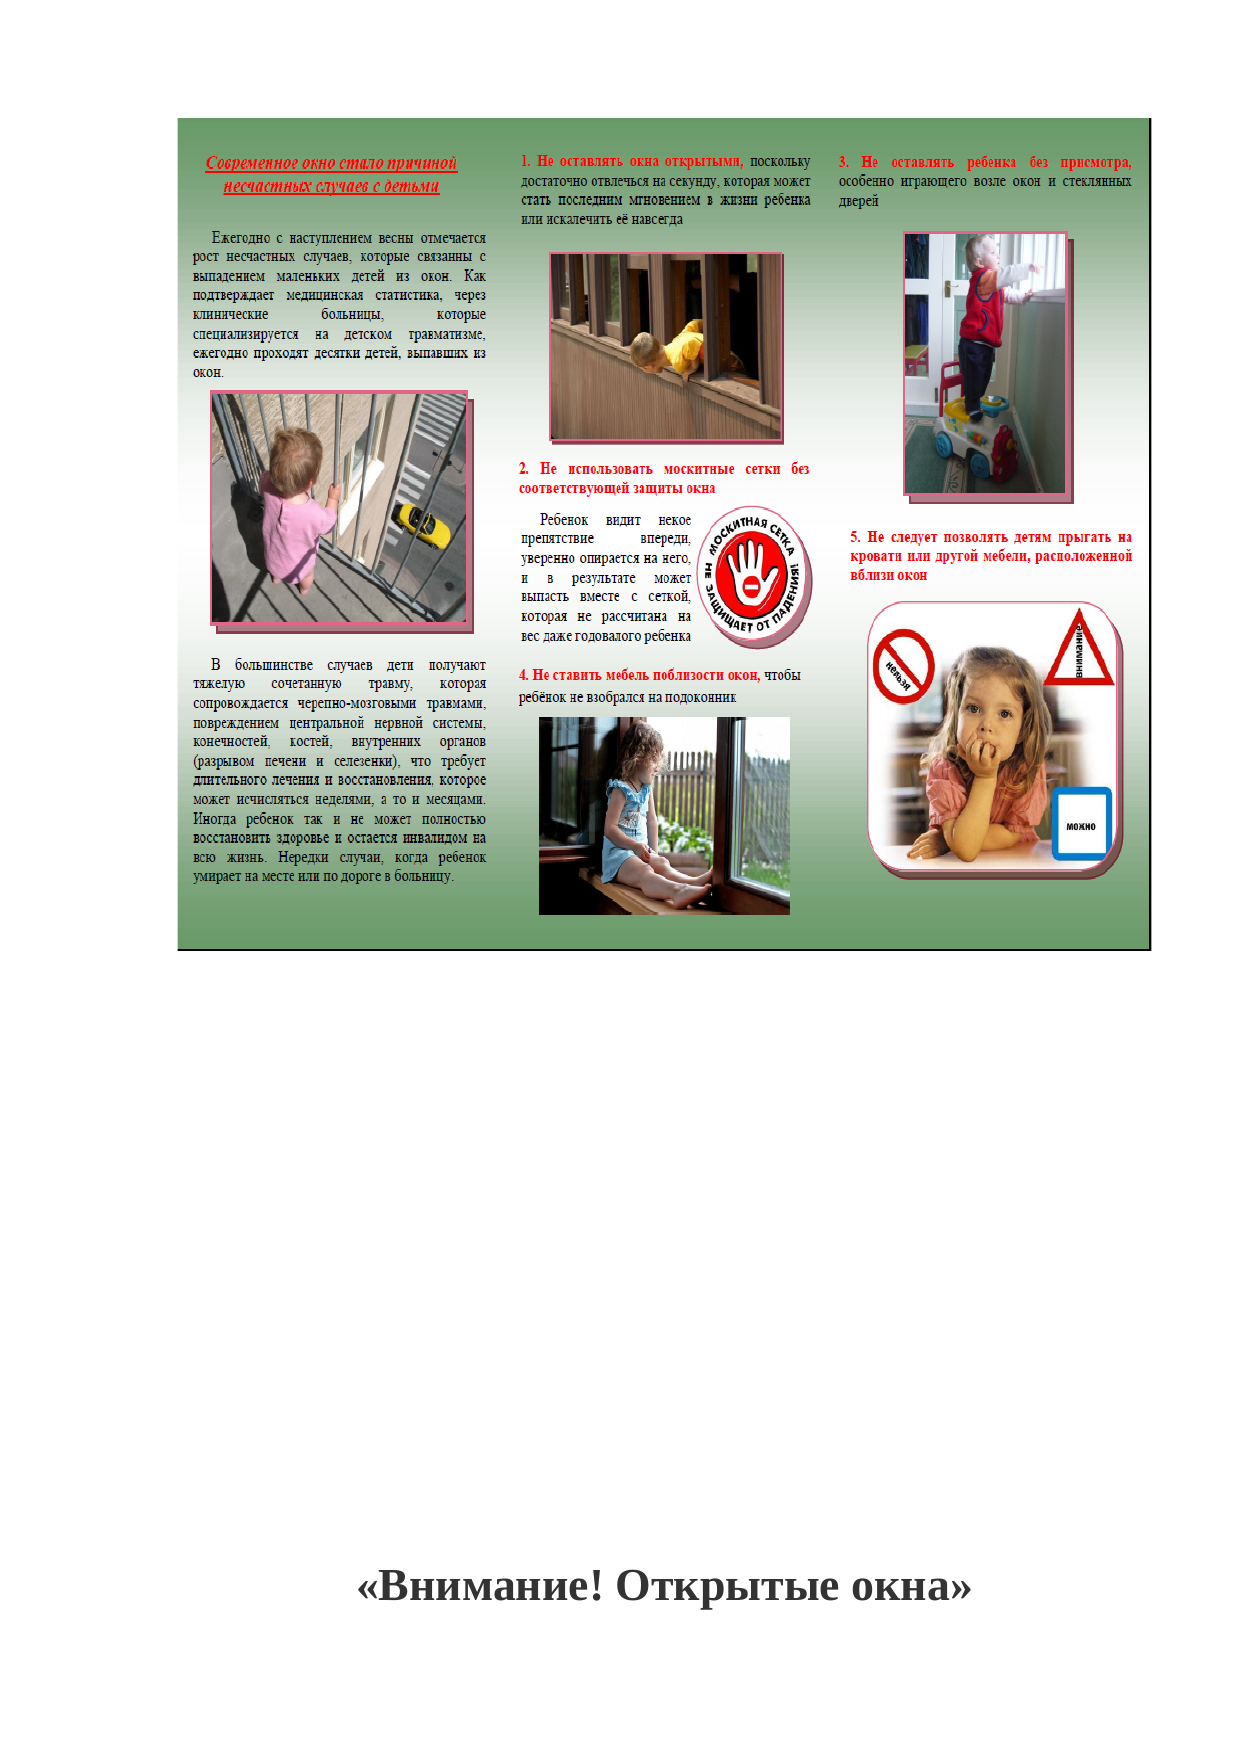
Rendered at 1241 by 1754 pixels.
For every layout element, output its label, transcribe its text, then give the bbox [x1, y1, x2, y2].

picture [177, 118, 1152, 951]
text «Внимание! Открытые окна» [177, 1557, 1152, 1610]
